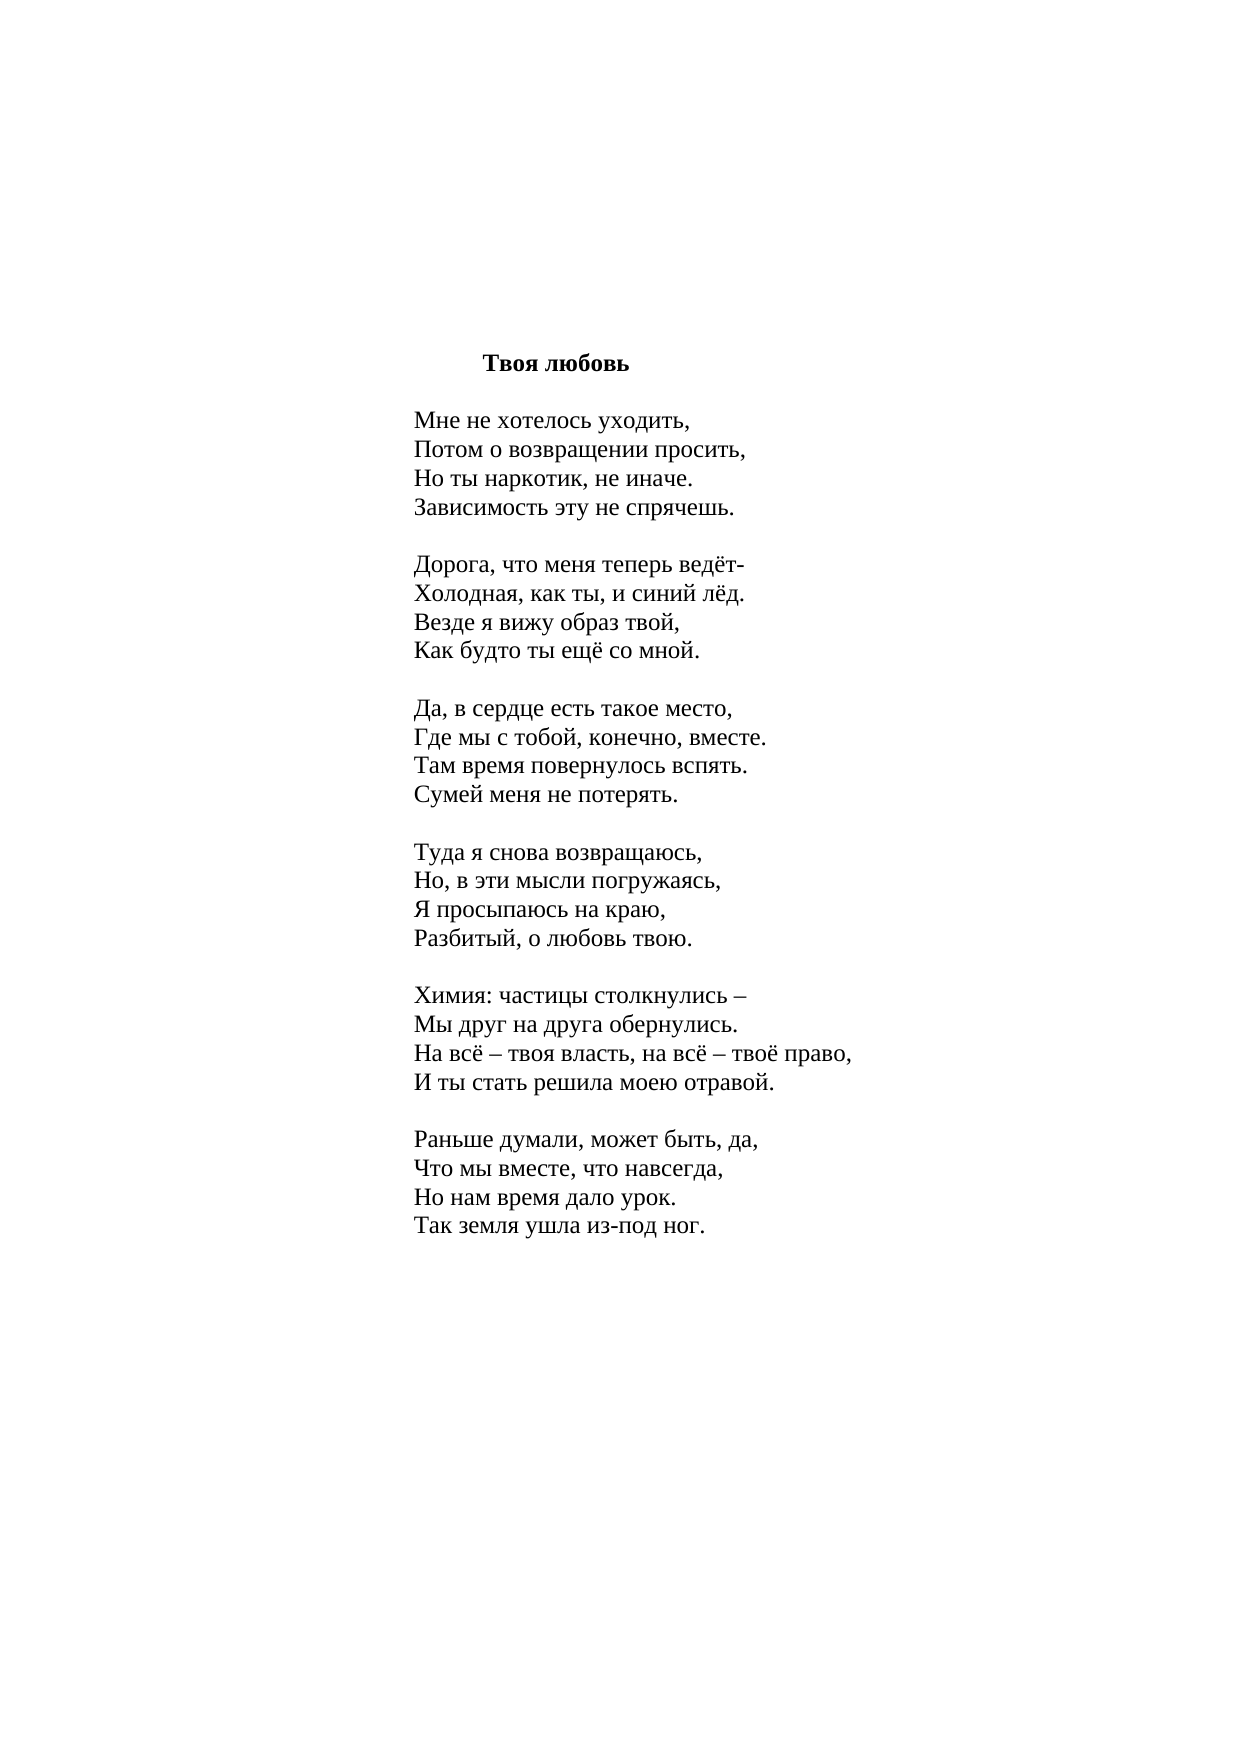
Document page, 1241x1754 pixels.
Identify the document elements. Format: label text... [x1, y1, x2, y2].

text Но, в эти мысли погружаясь, [413, 866, 1152, 894]
text Как будто ты ещё со мной. [413, 636, 1152, 664]
text Раньше думали, может быть, да, [413, 1124, 1152, 1153]
text Дорога, что меня теперь ведёт- [413, 549, 1152, 578]
text Я просыпаюсь на краю, [413, 894, 1152, 923]
text Твоя любовь [413, 348, 1152, 377]
text На всё – твоя власть, на всё – твоё право, [413, 1038, 1152, 1067]
text Везде я вижу образ твой, [413, 607, 1152, 636]
text Так земля ушла из-под ног. [413, 1211, 1152, 1239]
text Химия: частицы столкнулись – [413, 981, 1152, 1009]
text Туда я снова возвращаюсь, [413, 837, 1152, 866]
text Мы друг на друга обернулись. [413, 1009, 1152, 1038]
text Потом о возвращении просить, [413, 434, 1152, 463]
text Разбитый, о любовь твою. [413, 923, 1152, 952]
text Там время повернулось вспять. [413, 751, 1152, 779]
text Но ты наркотик, не иначе. [413, 463, 1152, 492]
text Что мы вместе, что навсегда, [413, 1153, 1152, 1182]
text Зависимость эту не спрячешь. [413, 492, 1152, 521]
text Но нам время дало урок. [413, 1182, 1152, 1211]
text Мне не хотелось уходить, [413, 406, 1152, 434]
text Да, в сердце есть такое место, [413, 693, 1152, 722]
text Сумей меня не потерять. [413, 779, 1152, 808]
text Холодная, как ты, и синий лёд. [413, 578, 1152, 607]
text Где мы с тобой, конечно, вместе. [413, 722, 1152, 751]
text И ты стать решила моею отравой. [413, 1067, 1152, 1096]
